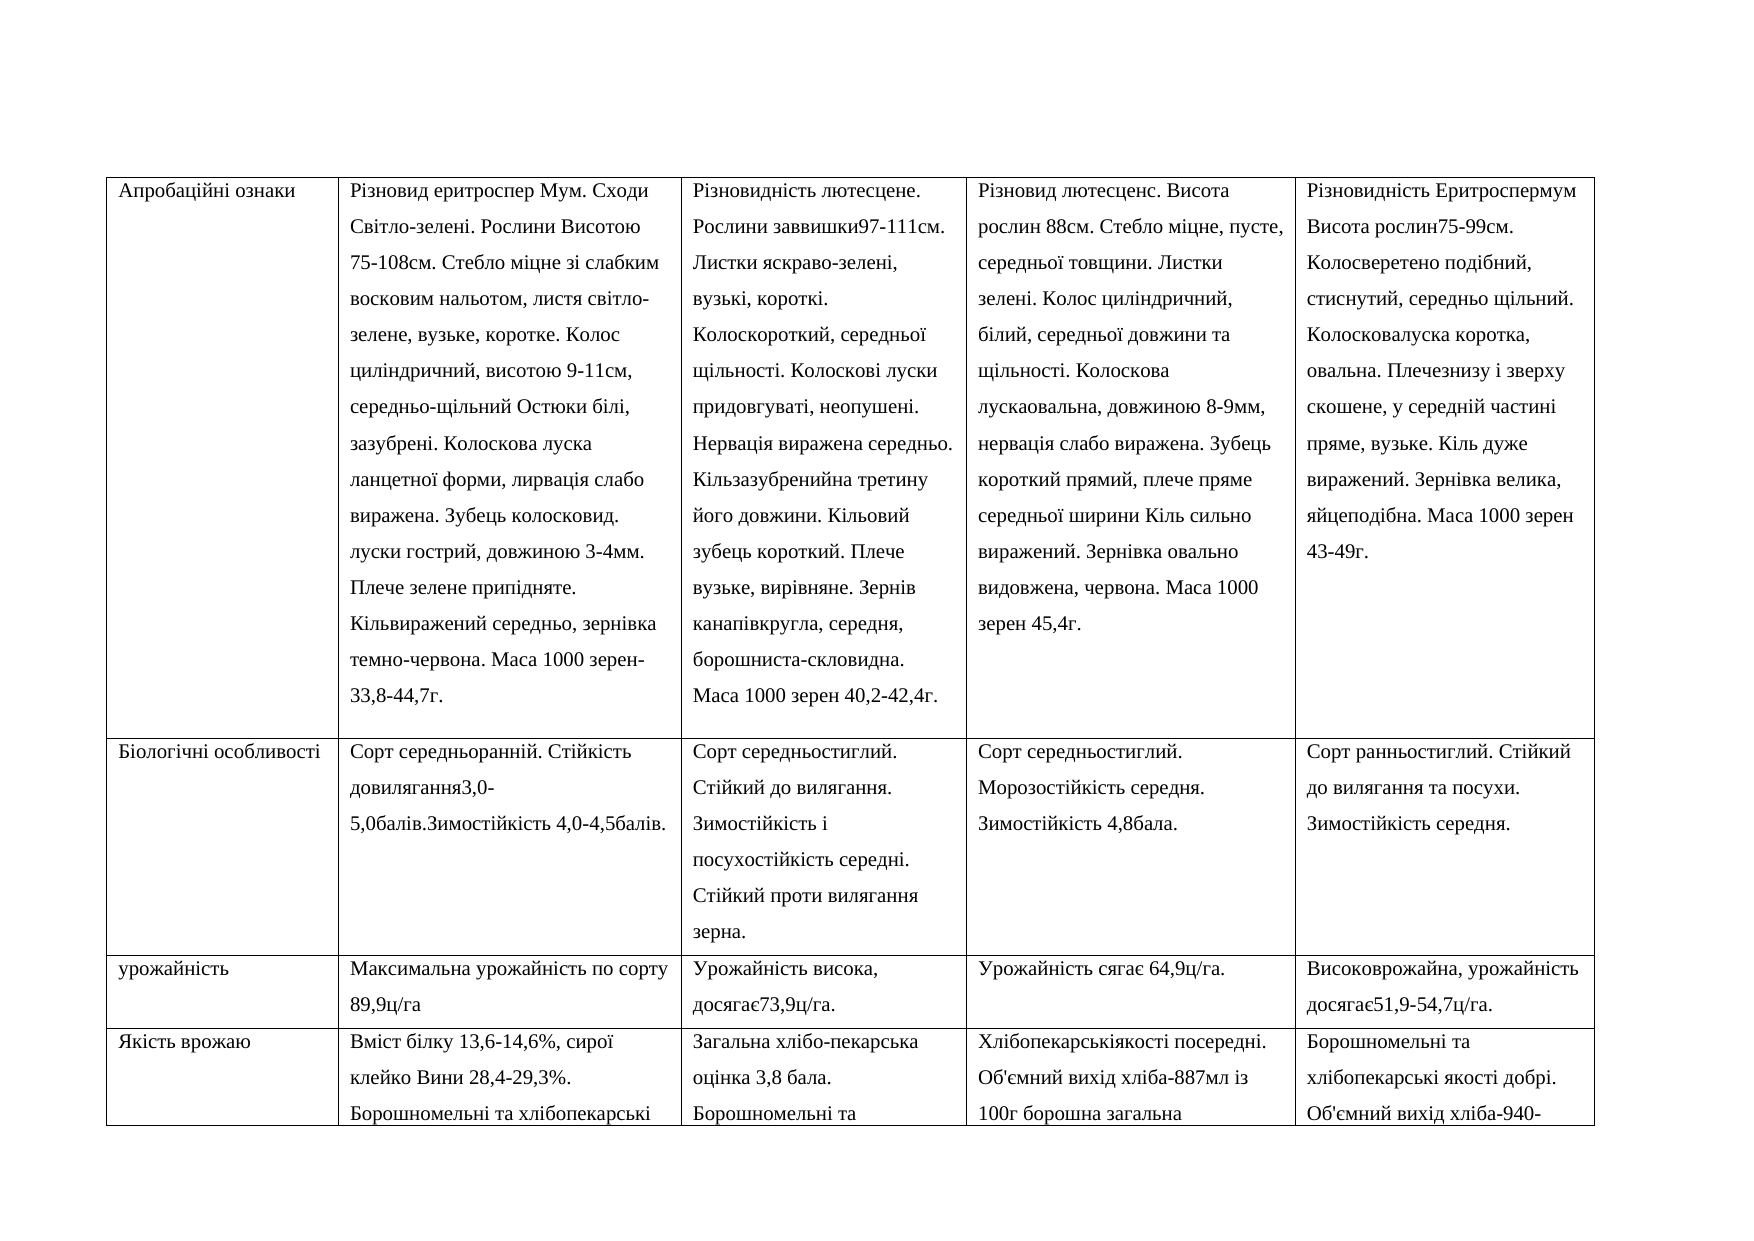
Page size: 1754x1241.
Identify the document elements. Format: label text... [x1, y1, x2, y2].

table_cell Максимальна урожайність по сорту 89,9ц/га [339, 956, 681, 1028]
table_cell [339, 1029, 681, 1125]
table_cell Різновидність Еритроспермум Висота рослин75-99см. Колосверетено подібний, стиснутий, середньо щільний. Колосковалуска коротка, овальна. Плечезнизу і зверху скошене, у середній частині пряме, вузьке. Кіль дуже виражений. Зернівка велика, яйцеподібна. Маса 1000 зерен 43-49г. [1296, 178, 1594, 738]
table_cell Різновид лютесценс. Висота рослин 88см. Стебло міцне, пусте, середньої товщини. Листки зелені. Колос циліндричний, білий, середньої довжини та щільності. Колоскова лускаовальна, довжиною 8-9мм, нервація слабо виражена. Зубець короткий прямий, плече пряме середньої ширини Кіль сильно виражений. Зернівка овально видовжена, червона. Маса 1000 зерен 45,4г. [967, 178, 1295, 738]
table_cell Сорт середньоранній. Стійкість довилягання3,0-5,0балів.Зимостійкість 4,0-4,5балів. [339, 739, 681, 955]
table_cell Якість врожаю [107, 1029, 338, 1125]
table_cell Високоврожайна, урожайність досягає51,9-54,7ц/га. [1296, 956, 1594, 1028]
table_cell Сорт середньостиглий. Стійкий до вилягання. Зимостійкість і посухостійкість середні. Стійкий проти вилягання зерна. [682, 739, 966, 955]
table_cell Сорт середньостиглий. Морозостійкість середня. Зимостійкість 4,8бала. [967, 739, 1295, 955]
table_cell Різновидність лютесцене. Рослини заввишки97-111см. Листки яскраво-зелені, вузькі, короткі. Колоскороткий, середньої щільності. Колоскові луски придовгуваті, неопушені. Нервація виражена середньо. Кільзазубренийна третину його довжини. Кільовий зубець короткий. Плече вузьке, вирівняне. Зернів канапівкругла, середня, борошниста-скловидна. Маса 1000 зерен 40,2-42,4г. [682, 178, 966, 738]
table_cell Різновид еритроспер Мум. Сходи Світло-зелені. Рослини Висотою 75-108см. Стебло міцне зі слабким восковим нальотом, листя світло-зелене, вузьке, коротке. Колос циліндричний, висотою 9-11см, середньо-щільний Остюки білі, зазубрені. Колоскова луска ланцетної форми, лирвація слабо виражена. Зубець колосковид. луски гострий, довжиною 3-4мм. Плече зелене припідняте. Кільвиражений середньо, зернівка темно-червона. Маса 1000 зерен-33,8-44,7г. [339, 178, 681, 738]
table_cell Урожайність сягає 64,9ц/га. [967, 956, 1295, 1028]
table_cell Сорт ранньостиглий. Стійкий до вилягання та посухи. Зимостійкість середня. [1296, 739, 1594, 955]
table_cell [1296, 1029, 1594, 1125]
table_cell Урожайність висока, досягає73,9ц/га. [682, 956, 966, 1028]
table_cell урожайність [107, 956, 338, 1028]
table_cell Апробаційні ознаки [107, 178, 338, 738]
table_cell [967, 1029, 1295, 1125]
table_cell Біологічні особливості [107, 739, 338, 955]
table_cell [682, 1029, 966, 1125]
